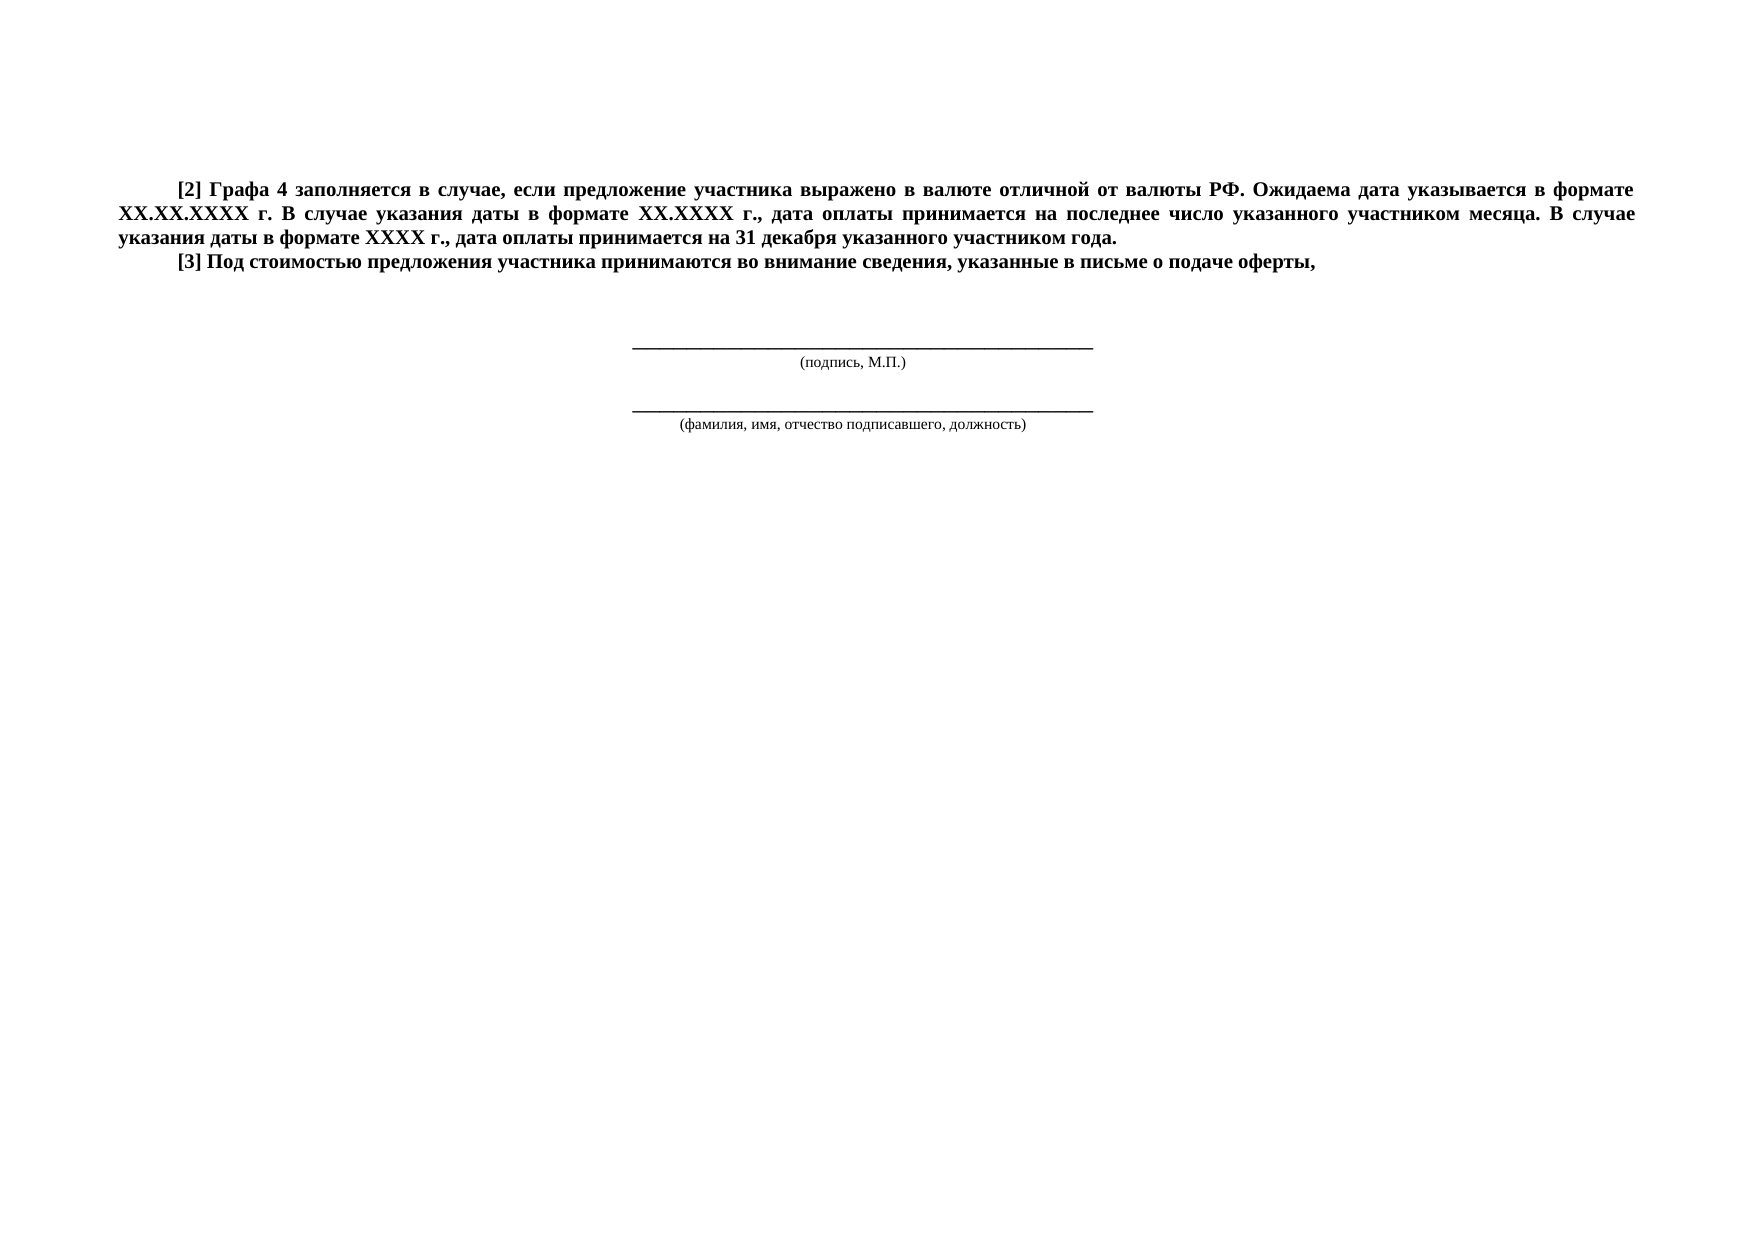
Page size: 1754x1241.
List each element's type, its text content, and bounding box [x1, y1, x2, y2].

table_header __________________________________ (подпись, М.П.) [602, 322, 1104, 384]
text [3] Под стоимостью предложения участника принимаются во внимание сведения, указанные в письме о подаче оферты, [118, 249, 1636, 273]
text [2] Графа 4 заполняется в случае, если предложение участника выражено в валюте отличной от валюты РФ. Ожидаема дата указывается в формате XX.XX.XXXX г. В случае указания даты в формате XX.XXXX г., дата оплаты принимается на последнее число указанного участником месяца. В случае указания даты в формате XXXX г., дата оплаты принимается на 31 декабря указанного участником года. [118, 177, 1636, 249]
table_cell __________________________________ (фамилия, имя, отчество подписавшего, должность) [602, 384, 1104, 446]
